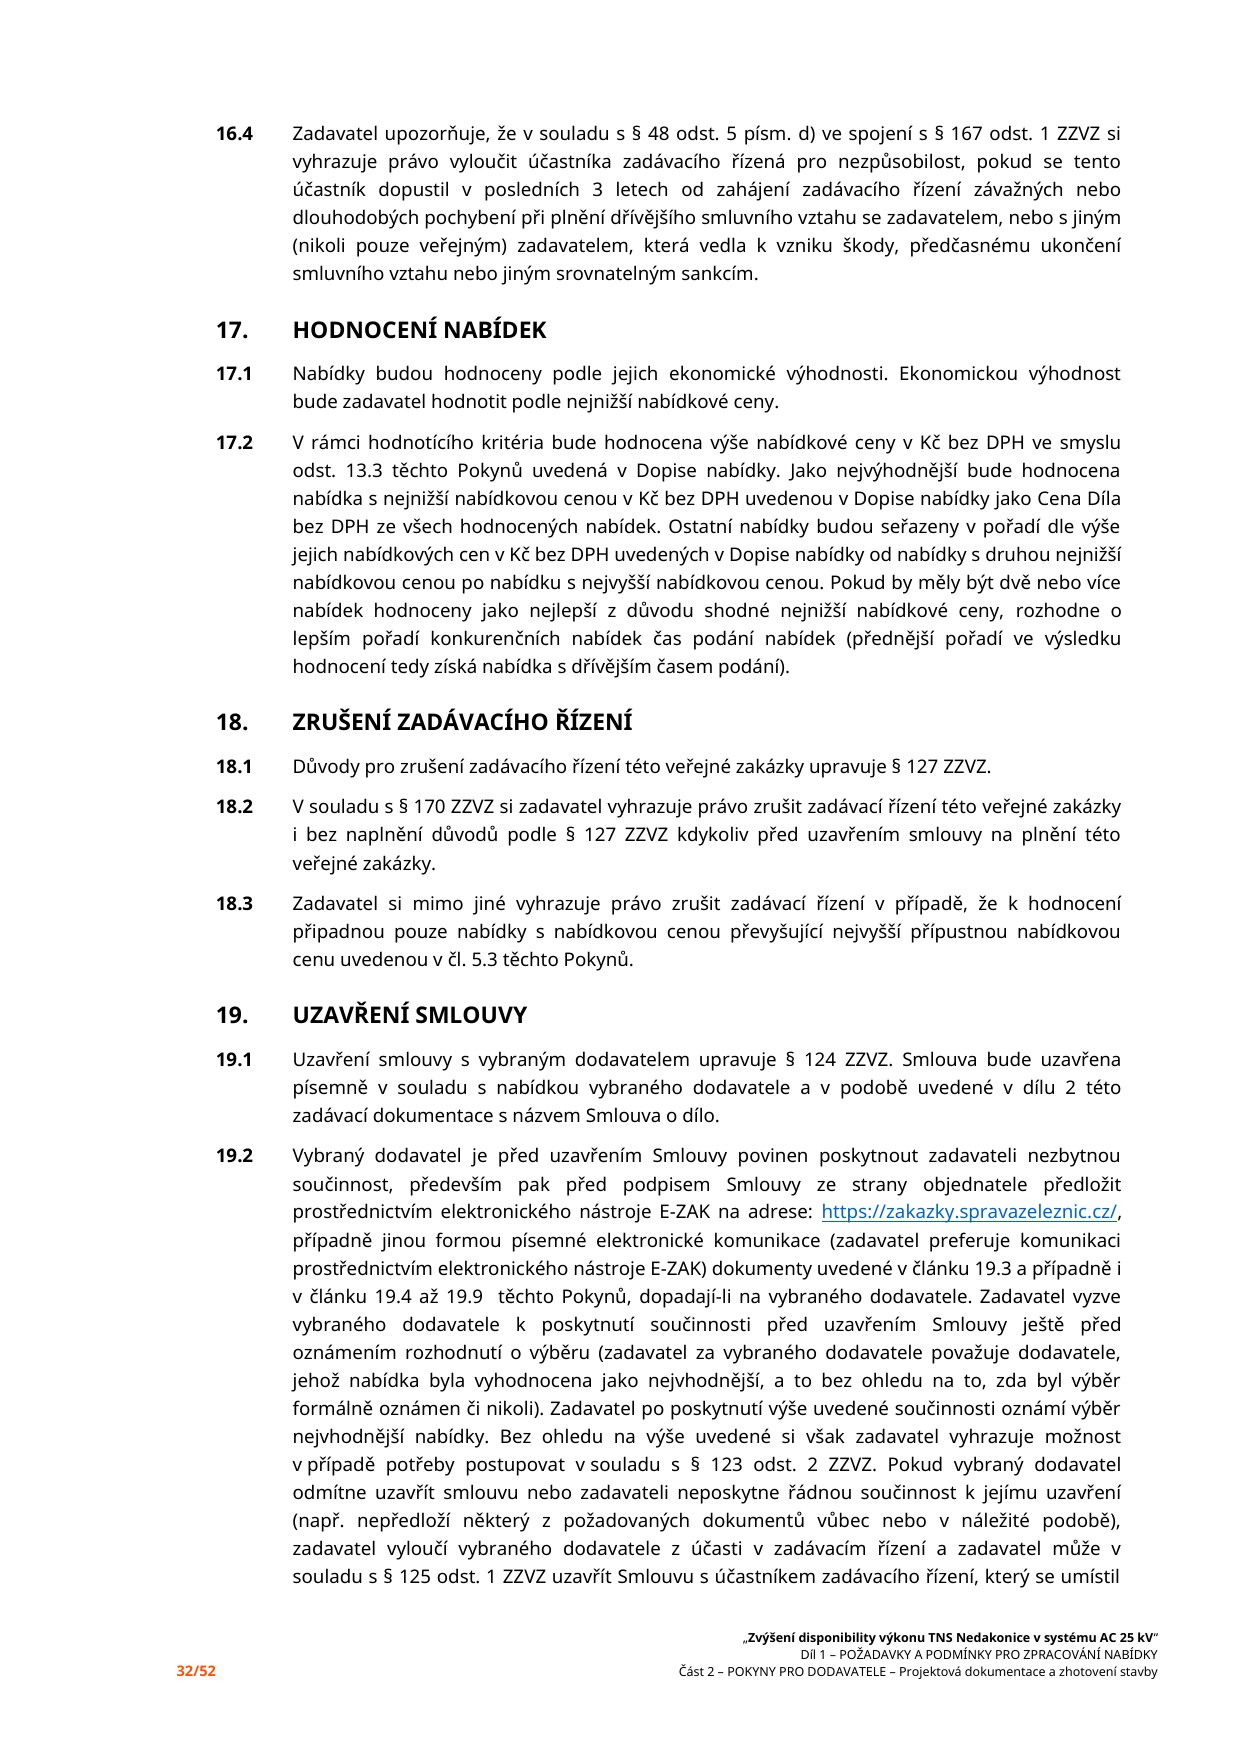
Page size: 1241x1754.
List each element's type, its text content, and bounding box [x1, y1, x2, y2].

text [216, 1143, 1122, 1589]
text UZAVŘENÍ SMLOUVY [216, 999, 1122, 1031]
text Důvody pro zrušení zadávacího řízení této veřejné zakázky upravuje § 127 ZZVZ. [216, 753, 1122, 779]
text Nabídky budou hodnoceny podle jejich ekonomické výhodnosti. Ekonomickou výhodnost bude zadavatel hodnotit podle nejnižší nabídkové ceny. [216, 361, 1122, 414]
text Zadavatel si mimo jiné vyhrazuje právo zrušit zadávací řízení v případě, že k hodnocení připadnou pouze nabídky s nabídkovou cenou převyšující nejvyšší přípustnou nabídkovou cenu uvedenou v čl. 5.3 těchto Pokynů. [216, 890, 1122, 972]
text Zadavatel upozorňuje, že v souladu s § 48 odst. 5 písm. d) ve spojení s § 167 odst. 1 ZZVZ si vyhrazuje právo vyloučit účastníka zadávacího řízená pro nezpůsobilost, pokud se tento účastník dopustil v posledních 3 letech od zahájení zadávacího řízení závažných nebo dlouhodobých pochybení při plnění dřívějšího smluvního vztahu se zadavatelem, nebo s jiným (nikoli pouze veřejným) zadavatelem, která vedla k vzniku škody, předčasnému ukončení smluvního vztahu nebo jiným srovnatelným sankcím. [216, 121, 1122, 286]
text ZRUŠENÍ ZADÁVACÍHO ŘÍZENÍ [216, 706, 1122, 738]
text Uzavření smlouvy s vybraným dodavatelem upravuje § 124 ZZVZ. Smlouva bude uzavřena písemně v souladu s nabídkou vybraného dodavatele a v podobě uvedené v dílu 2 této zadávací dokumentace s názvem Smlouva o dílo. [216, 1046, 1122, 1128]
text HODNOCENÍ NABÍDEK [216, 314, 1122, 345]
text V souladu s § 170 ZZVZ si zadavatel vyhrazuje právo zrušit zadávací řízení této veřejné zakázky i bez naplnění důvodů podle § 127 ZZVZ kdykoliv před uzavřením smlouvy na plnění této veřejné zakázky. [216, 794, 1122, 875]
text V rámci hodnotícího kritéria bude hodnocena výše nabídkové ceny v Kč bez DPH ve smyslu odst. 13.3 těchto Pokynů uvedená v Dopise nabídky. Jako nejvýhodnější bude hodnocena nabídka s nejnižší nabídkovou cenou v Kč bez DPH uvedenou v Dopise nabídky jako Cena Díla bez DPH ze všech hodnocených nabídek. Ostatní nabídky budou seřazeny v pořadí dle výše jejich nabídkových cen v Kč bez DPH uvedených v Dopise nabídky od nabídky s druhou nejnižší nabídkovou cenou po nabídku s nejvyšší nabídkovou cenou. Pokud by měly být dvě nebo více nabídek hodnoceny jako nejlepší z důvodu shodné nejnižší nabídkové ceny, rozhodne o lepším pořadí konkurenčních nabídek čas podání nabídek (přednější pořadí ve výsledku hodnocení tedy získá nabídka s dřívějším časem podání). [216, 429, 1122, 679]
